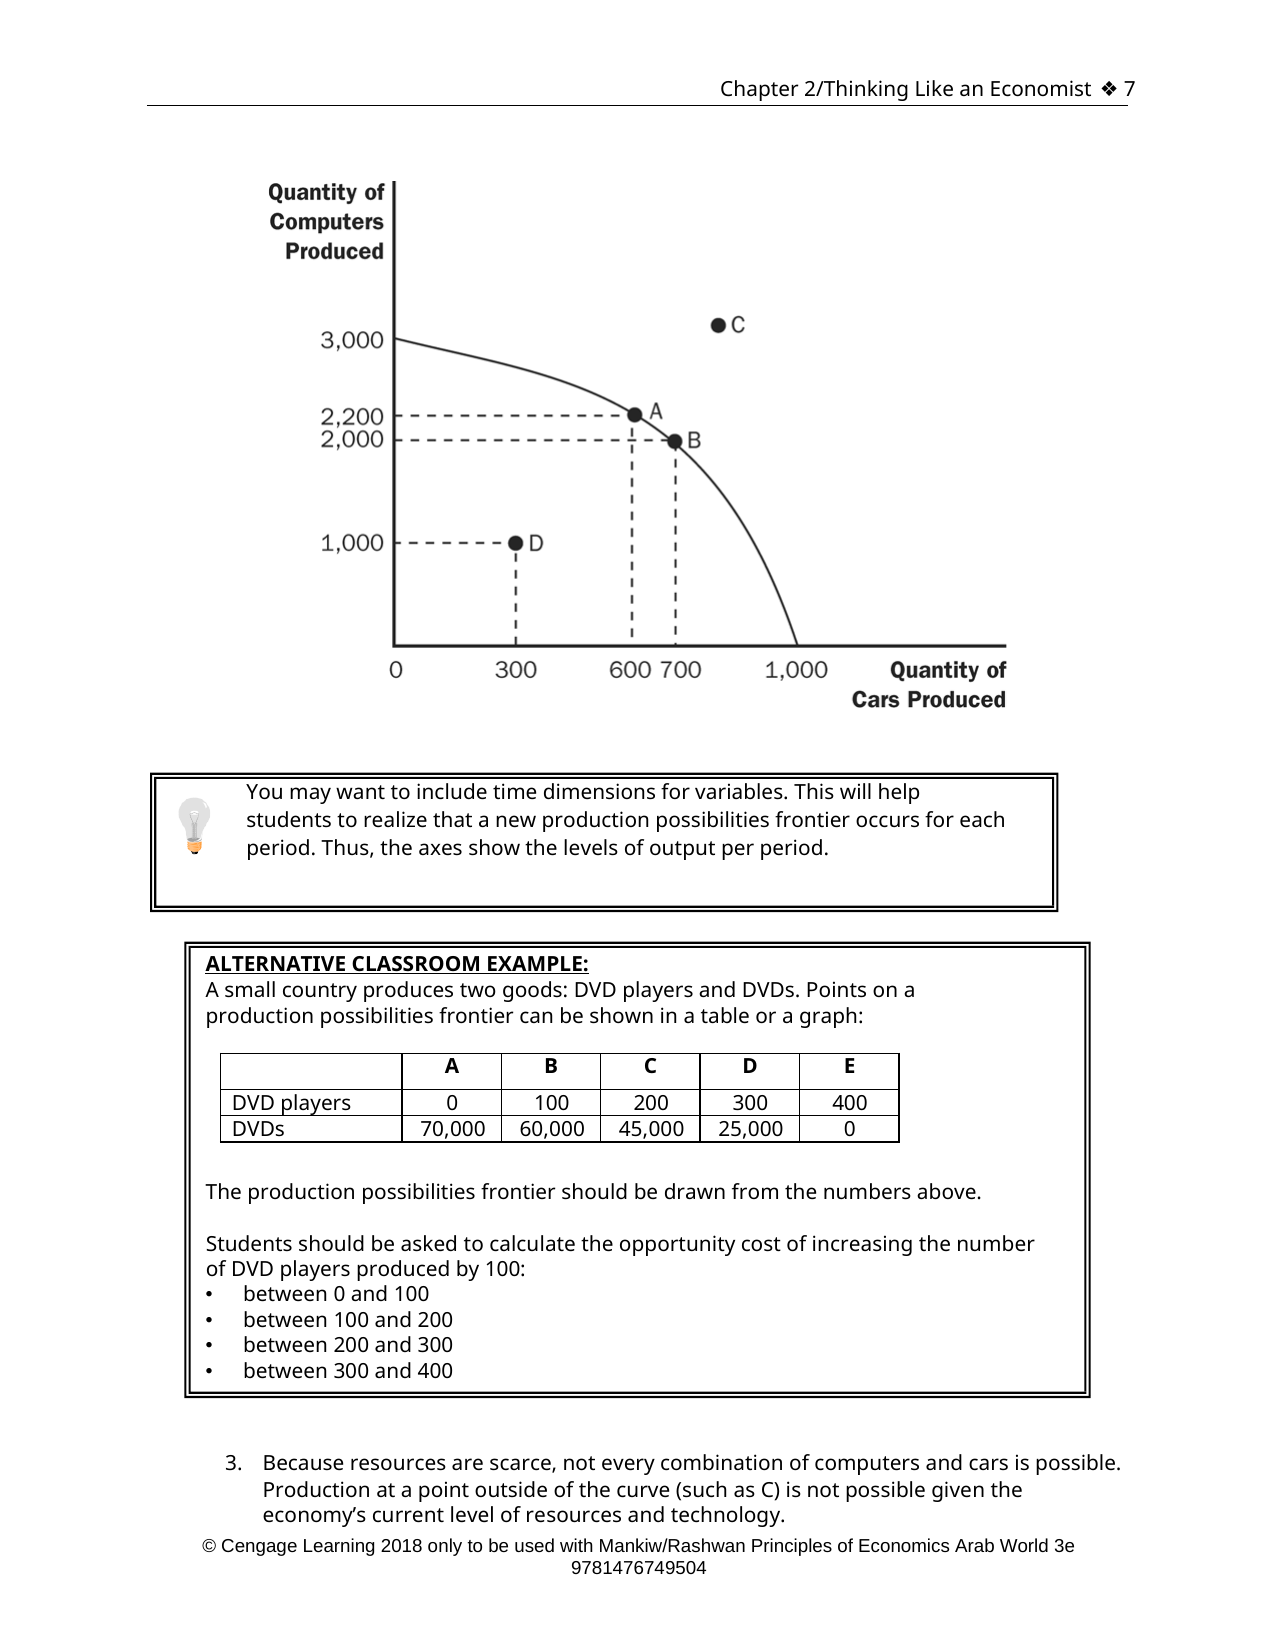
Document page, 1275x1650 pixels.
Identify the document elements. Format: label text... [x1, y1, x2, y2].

table_cell 0 [403, 1090, 501, 1115]
list between 0 and 100 [205, 1282, 1135, 1307]
table_header A [403, 1054, 501, 1089]
text The production possibilities frontier should be drawn from the numbers above. [205, 1177, 1135, 1206]
table_header [221, 1054, 401, 1089]
table_header D [701, 1054, 799, 1089]
table_header B [502, 1054, 600, 1089]
table_cell 45,000 [601, 1116, 699, 1141]
text Production at a point outside of the curve (such as C) is not possible given the economy’s current level of resources and technology. [262, 1477, 1086, 1527]
table_cell 400 [800, 1090, 898, 1115]
table_cell DVDs [221, 1116, 401, 1141]
text A small country produces two goods: DVD players and DVDs. Points on a production possibilities frontier can be shown in a table or a graph: [205, 978, 982, 1028]
list between 200 and 300 [205, 1332, 1135, 1358]
list between 100 and 200 [205, 1307, 1135, 1332]
table_cell 200 [601, 1090, 699, 1115]
text You may want to include time dimensions for variables. This will help students to realize that a new production possibilities frontier occurs for each period. Thus, the axes show the levels of output per period. [246, 777, 1010, 861]
picture [177, 794, 211, 855]
list between 300 and 400 [205, 1358, 1135, 1383]
text Students should be asked to calculate the opportunity cost of increasing the number of DVD players produced by 100: [206, 1232, 1053, 1282]
list Because resources are scarce, not every combination of computers and cars is possible. [225, 1448, 1135, 1477]
table_cell DVD players [221, 1090, 401, 1115]
table_cell 60,000 [502, 1116, 600, 1141]
table_cell 70,000 [403, 1116, 501, 1141]
table_header C [601, 1054, 699, 1089]
table_cell 25,000 [701, 1116, 799, 1141]
table_cell 0 [800, 1116, 898, 1141]
table_header E [800, 1054, 898, 1089]
picture [268, 181, 1007, 713]
table_cell 100 [502, 1090, 600, 1115]
subtitle ALTERNATIVE CLASSROOM EXAMPLE: [205, 949, 1135, 977]
table_cell 300 [701, 1090, 799, 1115]
